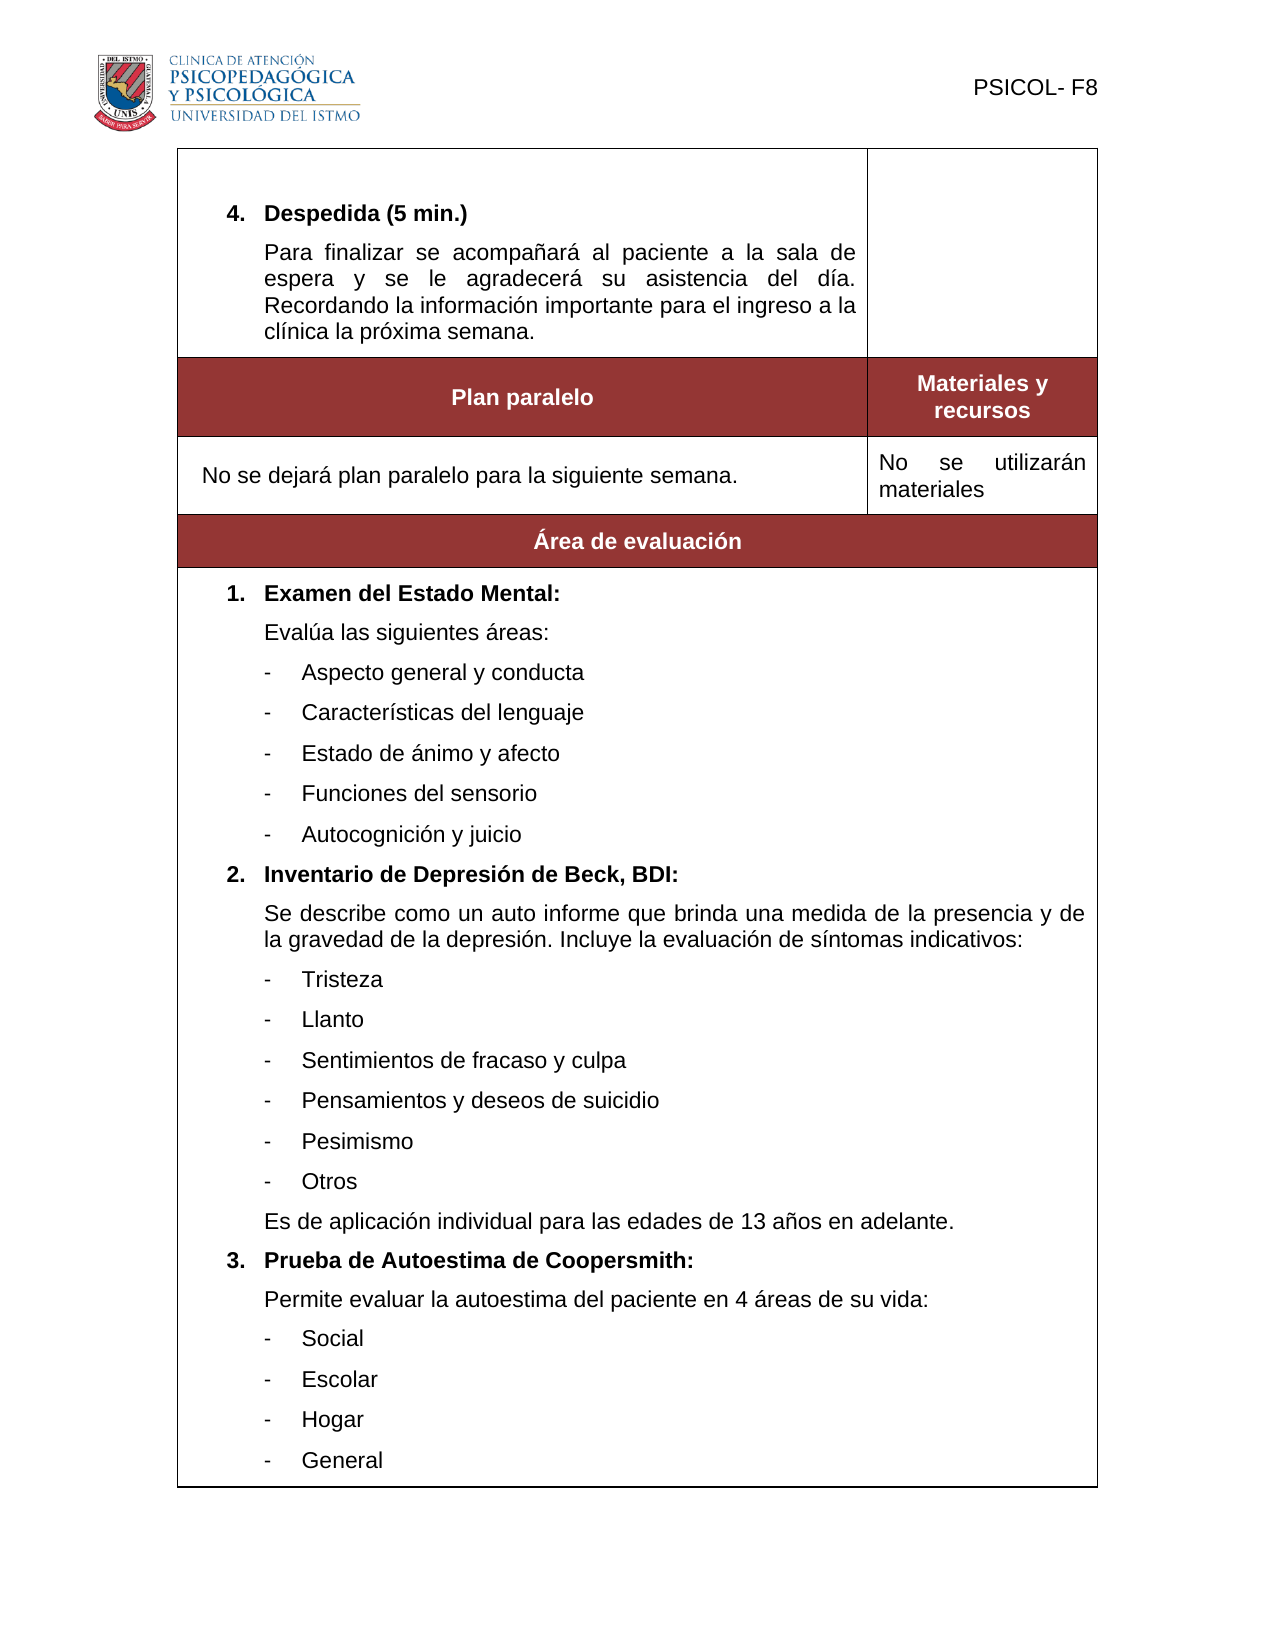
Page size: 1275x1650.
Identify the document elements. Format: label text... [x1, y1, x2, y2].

table_cell Área de evaluación [178, 515, 1097, 567]
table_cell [868, 149, 1097, 357]
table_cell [178, 149, 867, 357]
table_cell No se utilizarán materiales [868, 437, 1097, 514]
table_cell Plan paralelo [178, 358, 867, 436]
picture [42, 25, 422, 166]
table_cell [178, 568, 1097, 1486]
table_cell Materiales y recursos [868, 358, 1097, 436]
table_cell No se dejará plan paralelo para la siguiente semana. [178, 437, 867, 514]
